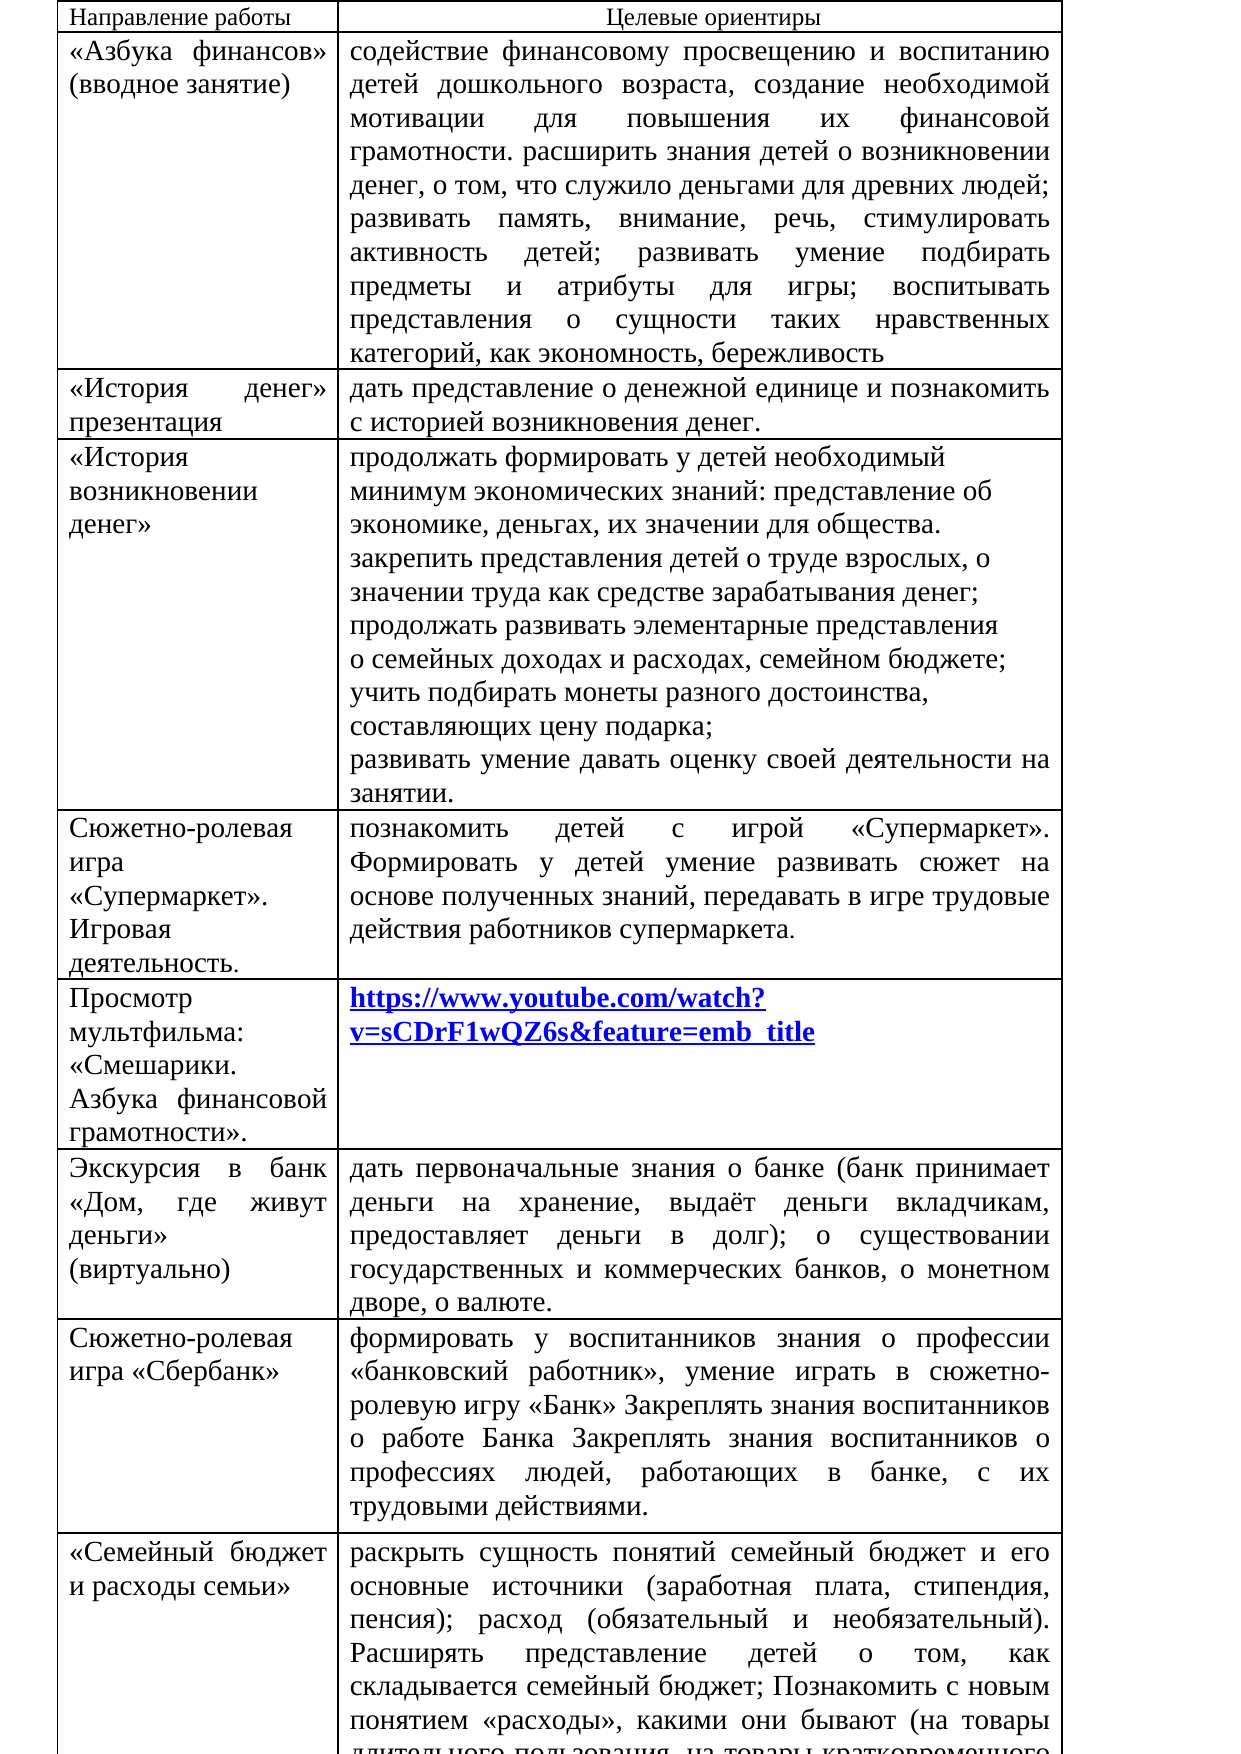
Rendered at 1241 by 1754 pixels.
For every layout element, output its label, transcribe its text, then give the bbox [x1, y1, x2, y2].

table_cell познакомить детей с игрой «Супермаркет». Формировать у детей умение развивать сюжет на основе полученных знаний, передавать в игре трудовые действия работников супермаркета. [339, 811, 1061, 978]
table_header Целевые ориентиры [339, 2, 1061, 31]
table_cell https://www.youtube.com/watch?v=sCDrF1wQZ6s&feature=emb_title [339, 980, 1061, 1148]
table_cell Просмотр мультфильма: «Смешарики. Азбука финансовой грамотности». [58, 980, 337, 1148]
table_cell «История денег» презентация [58, 370, 337, 437]
table_cell дать представление о денежной единице и познакомить с историей возникновения денег. [339, 370, 1061, 437]
table_cell «История возникновении денег» [58, 440, 337, 808]
table_header Направление работы [58, 2, 337, 31]
table_cell «Азбука финансов» (вводное занятие) [58, 33, 337, 368]
table_cell раскрыть сущность понятий семейный бюджет и его основные источники (заработная плата, стипендия, пенсия); расход (обязательный и необязательный). Расширять представление детей о том, как складывается семейный бюджет; Познакомить с новым понятием «расходы», какими они бывают (на товары длительного пользования, на товары кратковременного пользования, на услуги); Воспитывать в детях бережливость и умение экономно (разумно) тратить деньги. [339, 1534, 1061, 1754]
table_cell дать первоначальные знания о банке (банк принимает деньги на хранение, выдаёт деньги вкладчикам, предоставляет деньги в долг); о существовании государственных и коммерческих банков, о монетном дворе, о валюте. [339, 1150, 1061, 1318]
table_cell Сюжетно-ролевая игра «Супермаркет». Игровая деятельность. [58, 811, 337, 978]
table_cell содействие финансовому просвещению и воспитанию детей дошкольного возраста, создание необходимой мотивации для повышения их финансовой грамотности. расширить знания детей о возникновении денег, о том, что служило деньгами для древних людей; развивать память, внимание, речь, стимулировать активность детей; развивать умение подбирать предметы и атрибуты для игры; воспитывать представления о сущности таких нравственных категорий, как экономность, бережливость [339, 33, 1061, 368]
table_cell «Семейный бюджет и расходы семьи» [58, 1534, 337, 1754]
table_cell формировать у воспитанников знания о профессии «банковский работник», умение играть в сюжетно-ролевую игру «Банк» Закреплять знания воспитанников о работе Банка Закреплять знания воспитанников о профессиях людей, работающих в банке, с их трудовыми действиями. [339, 1320, 1061, 1532]
table_cell Экскурсия в банк «Дом, где живут деньги» (виртуально) [58, 1150, 337, 1318]
table_cell Сюжетно-ролевая игра «Сбербанк» [58, 1320, 337, 1532]
table_cell продолжать формировать у детей необходимый минимум экономических знаний: представление об экономике, деньгах, их значении для общества. закрепить представления детей о труде взрослых, о значении труда как средстве зарабатывания денег; продолжать развивать элементарные представления о семейных доходах и расходах, семейном бюджете; учить подбирать монеты разного достоинства, составляющих цену подарка; развивать умение давать оценку своей деятельности на занятии. [339, 440, 1061, 808]
